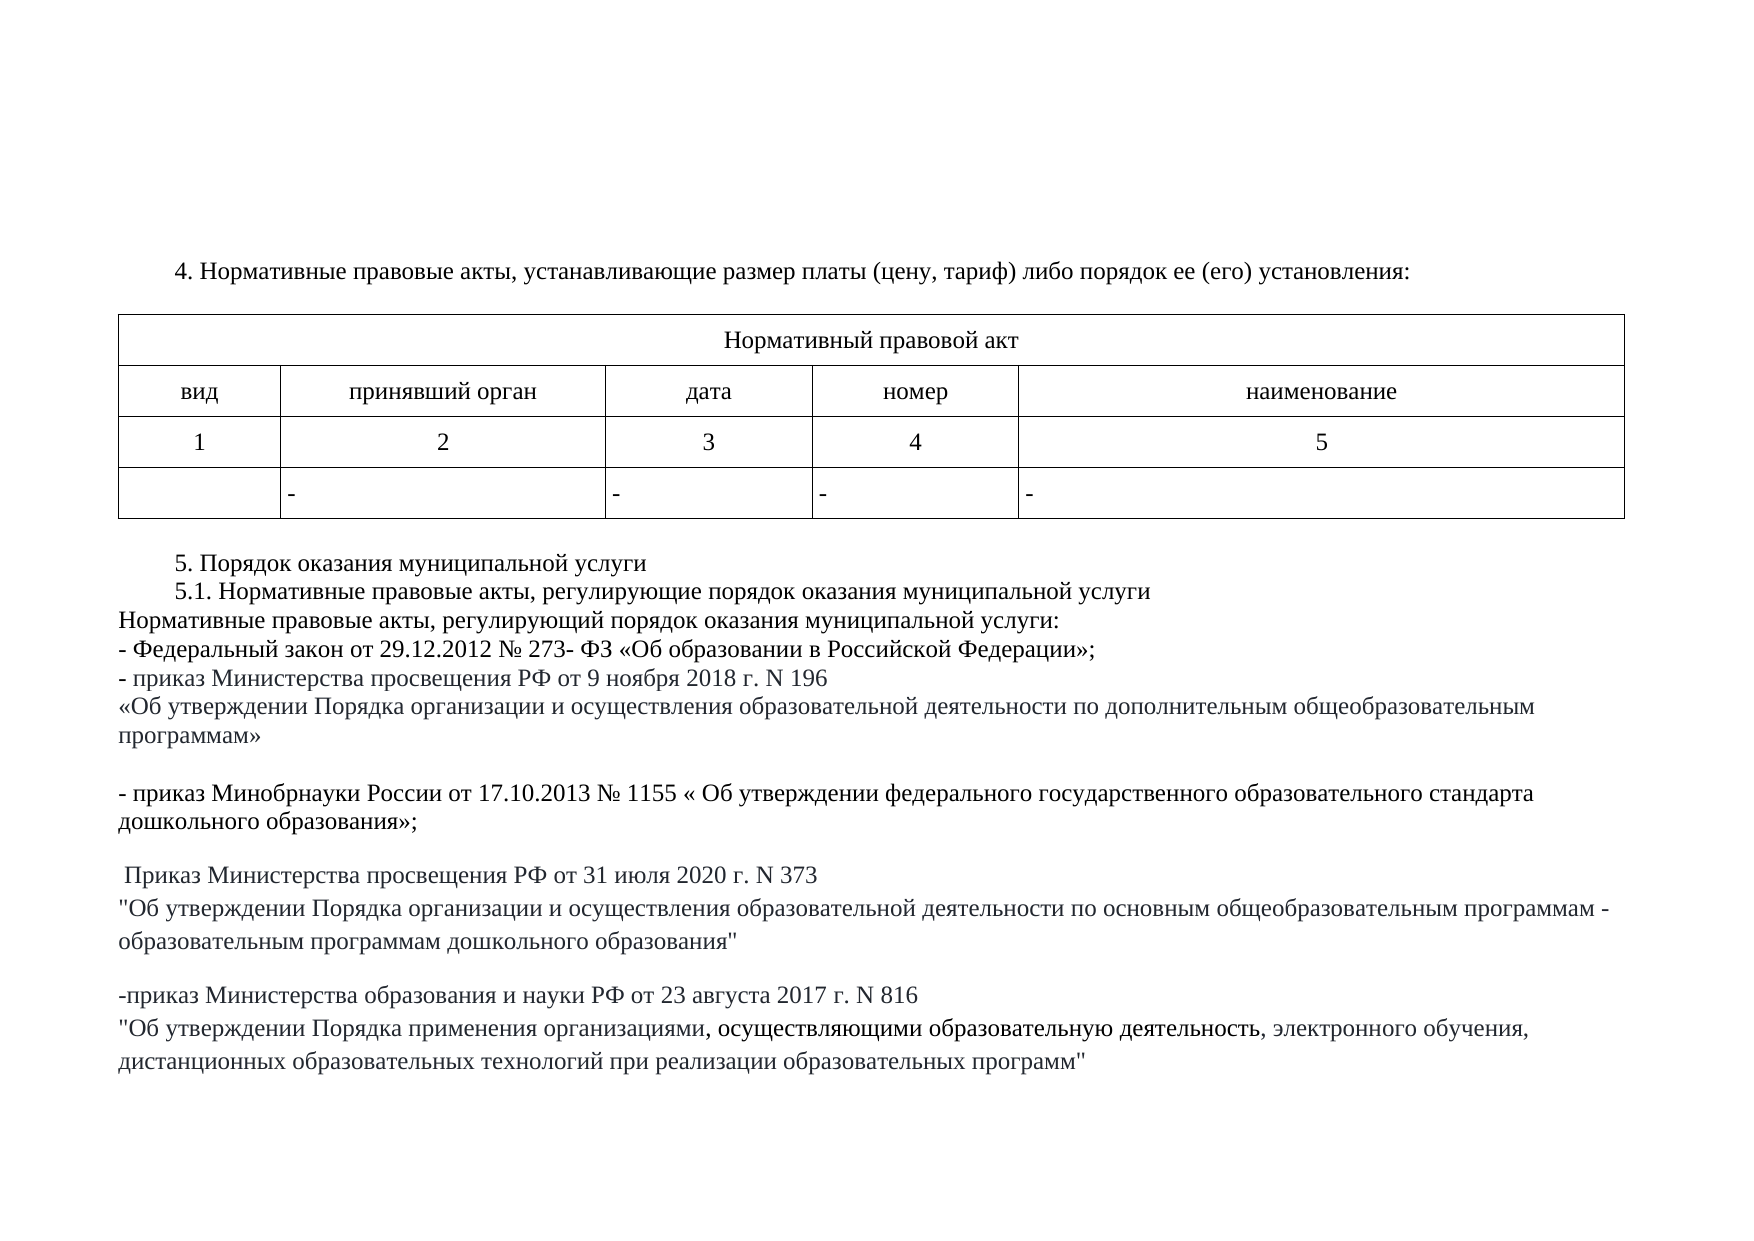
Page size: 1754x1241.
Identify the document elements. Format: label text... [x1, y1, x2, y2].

text Нормативные правовые акты, регулирующий порядок оказания муниципальной услуги: [118, 605, 1636, 634]
table_cell 3 [606, 417, 812, 467]
text дошкольного образования»; [118, 806, 1636, 835]
table_cell 1 [119, 417, 280, 467]
text 5. Порядок оказания муниципальной услуги [118, 548, 1636, 576]
text -приказ Министерства образования и науки РФ от 23 августа 2017 г. N 816 "Об утверждении Порядка применения организациями, осуществляющими образовательную деятельность, электронного обучения, дистанционных образовательных технологий при реализации образовательных программ" [118, 980, 1636, 1075]
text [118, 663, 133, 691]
table_cell - [606, 468, 812, 518]
table_cell 5 [1019, 417, 1624, 467]
table_cell номер [813, 366, 1018, 416]
table_cell - [281, 468, 605, 518]
table_cell дата [606, 366, 812, 416]
table_cell [119, 468, 280, 518]
table_cell 2 [281, 417, 605, 467]
table_cell 4 [813, 417, 1018, 467]
table_cell - [813, 468, 1018, 518]
text - приказ Минобрнауки России от 17.10.2013 № 1155 « Об утверждении федерального государственного образовательного стандарта [118, 778, 1636, 806]
text - Федеральный закон от 29.12.2012 № 273- ФЗ «Об образовании в Российской Федерации»; [118, 634, 1636, 663]
text 4. Нормативные правовые акты, устанавливающие размер платы (цену, тариф) либо порядок ее (его) установления: [118, 256, 1636, 285]
text - приказ Министерства просвещения РФ от 9 ноября 2018 г. N 196 «Об утверждении Порядка организации и осуществления образовательной деятельности по дополнительным общеобразовательным программам» [261, 663, 1636, 749]
table_header Нормативный правовой акт [119, 315, 1624, 365]
table_cell принявший орган [281, 366, 605, 416]
text 5.1. Нормативные правовые акты, регулирующие порядок оказания муниципальной услуги [118, 576, 1636, 605]
table_cell наименование [1019, 366, 1624, 416]
table_cell вид [119, 366, 280, 416]
table_cell - [1019, 468, 1624, 518]
text Приказ Министерства просвещения РФ от 31 июля 2020 г. N 373 "Об утверждении Порядка организации и осуществления образовательной деятельности по основным общеобразовательным программам - образовательным программам дошкольного образования" [118, 860, 1636, 955]
